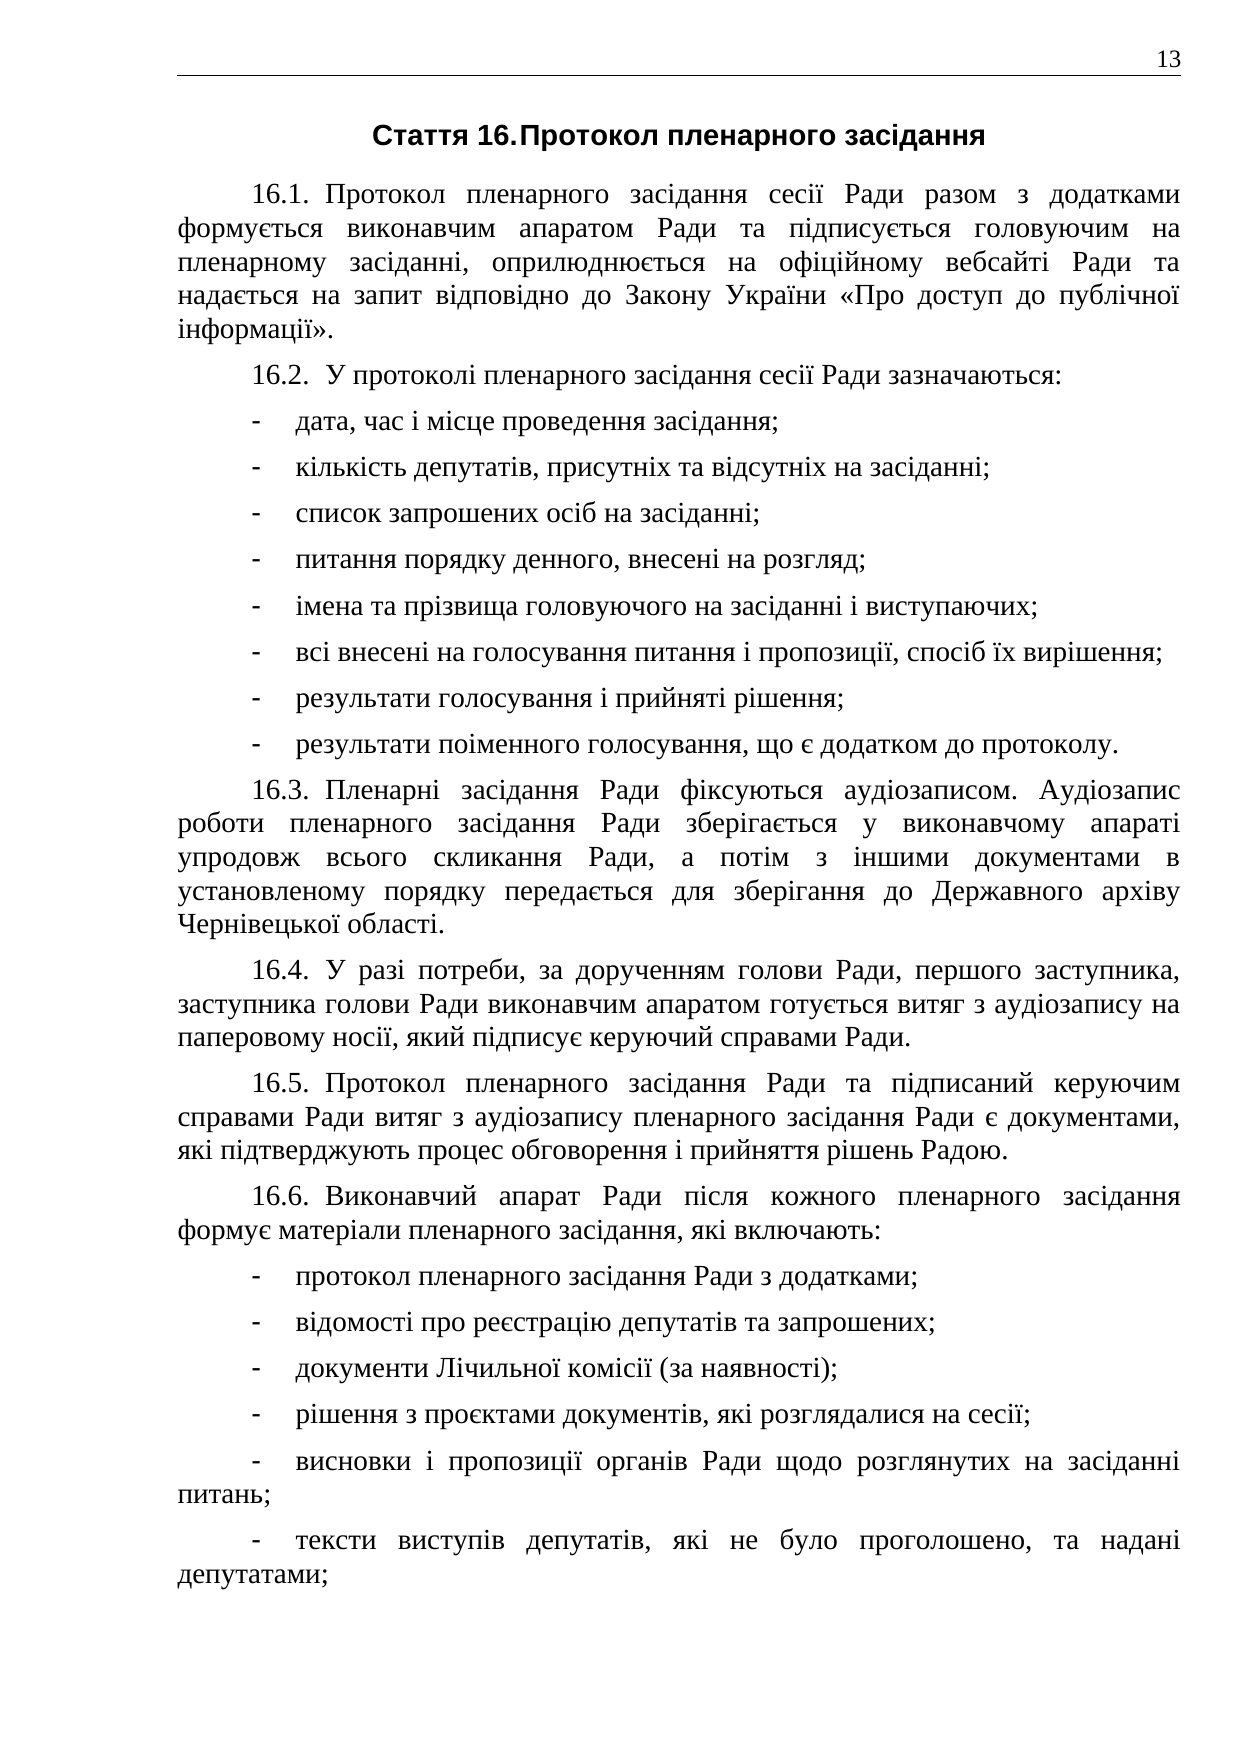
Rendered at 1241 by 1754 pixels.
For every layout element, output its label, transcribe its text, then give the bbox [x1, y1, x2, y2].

list У разі потреби, за дорученням голови Ради, першого заступника, заступника голови Ради виконавчим апаратом готується витяг з аудіозапису на паперовому носії, який підписує керуючий справами Ради. [177, 952, 1181, 1053]
list Протокол пленарного засідання Ради та підписаний керуючим справами Ради витяг з аудіозапису пленарного засідання Ради є документами, які підтверджують процес обговорення і прийняття рішень Радою. [177, 1065, 1181, 1166]
list всі внесені на голосування питання і пропозиції, спосіб їх вирішення; [177, 634, 1181, 667]
list документи Лічильної комісії (за наявності); [177, 1350, 1181, 1384]
list імена та прізвища головуючого на засіданні і виступаючих; [177, 587, 1181, 621]
list Протокол пленарного засідання сесії Ради разом з додатками формується виконавчим апаратом Ради та підписується головуючим на пленарному засіданні, оприлюднюється на офіційному вебсайті Ради та надається на запит відповідно до Закону України «Про доступ до публічної інформації». [177, 177, 1181, 344]
list відомості про реєстрацію депутатів та запрошених; [177, 1304, 1181, 1338]
list тексти виступів депутатів, які не було проголошено, та надані депутатами; [177, 1522, 1181, 1589]
list рішення з проєктами документів, які розглядалися на сесії; [177, 1397, 1181, 1430]
list протокол пленарного засідання Ради з додатками; [177, 1258, 1181, 1292]
list питання порядку денного, внесені на розгляд; [177, 541, 1181, 575]
list список запрошених осіб на засіданні; [177, 495, 1181, 529]
list результати голосування і прийняті рішення; [177, 680, 1181, 713]
list дата, час і місце проведення засідання; [177, 403, 1181, 437]
list кількість депутатів, присутніх та відсутніх на засіданні; [177, 449, 1181, 483]
list результати поіменного голосування, що є додатком до протоколу. [177, 726, 1181, 759]
list У протоколі пленарного засідання сесії Ради зазначаються: [177, 357, 1181, 390]
list висновки і пропозиції органів Ради щодо розглянутих на засіданні питань; [177, 1443, 1181, 1510]
list Виконавчий апарат Ради після кожного пленарного засідання формує матеріали пленарного засідання, які включають: [177, 1178, 1181, 1246]
subtitle Протокол пленарного засідання [177, 118, 1181, 152]
list Пленарні засідання Ради фіксуються аудіозаписом. Аудіозапис роботи пленарного засідання Ради зберігається у виконавчому апараті упродовж всього скликання Ради, а потім з іншими документами в установленому порядку передається для зберігання до Державного архіву Чернівецької області. [177, 772, 1181, 940]
